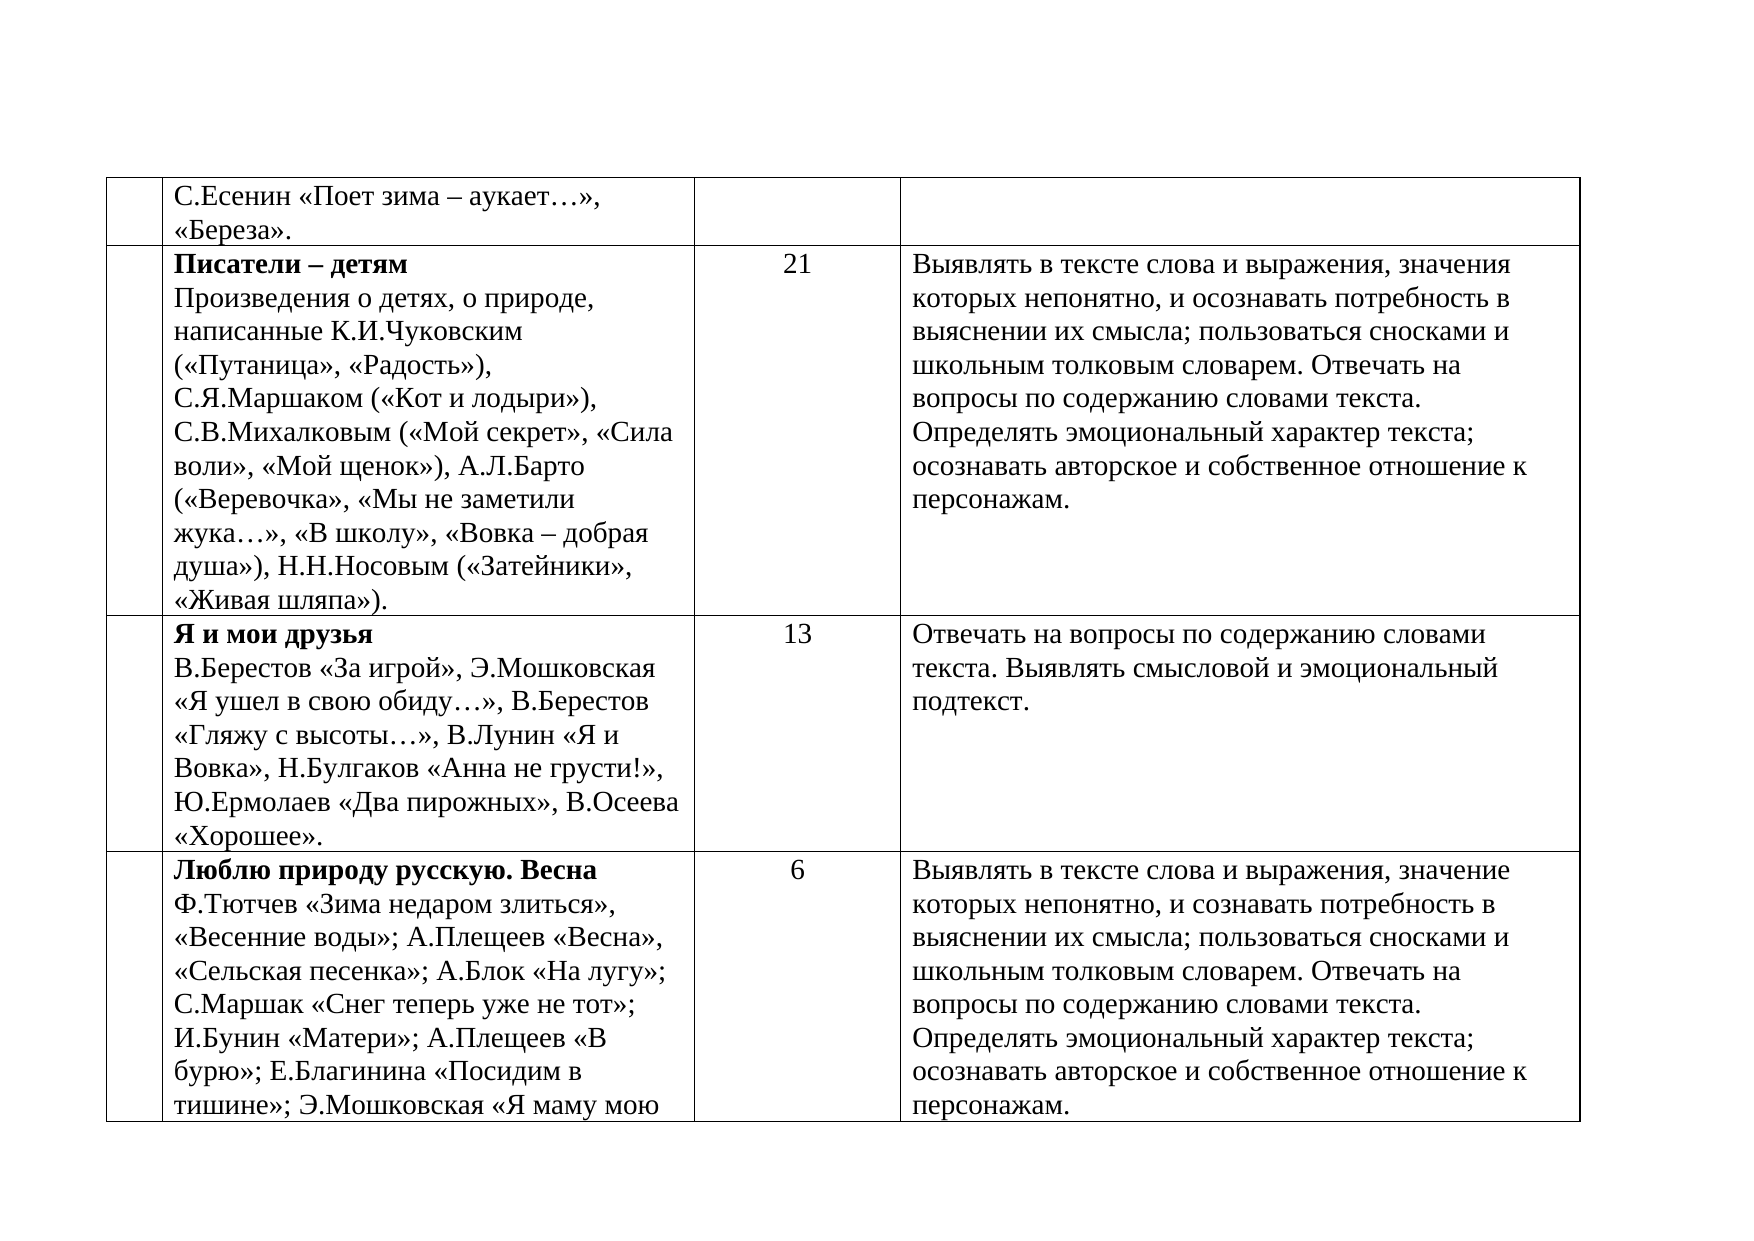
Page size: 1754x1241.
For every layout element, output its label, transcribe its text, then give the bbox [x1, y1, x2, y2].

table_cell 10 [695, 178, 900, 245]
table_cell 21 [695, 246, 900, 615]
table_cell [107, 178, 162, 245]
table_cell [107, 852, 162, 1121]
table_cell 6 [695, 852, 900, 1121]
table_cell Писатели – детям Произведения о детях, о природе, написанные К.И.Чуковским («Путаница», «Радость»), С.Я.Маршаком («Кот и лодыри»), С.В.Михалковым («Мой секрет», «Сила воли», «Мой щенок»), А.Л.Барто («Веревочка», «Мы не заметили жука…», «В школу», «Вовка – добрая душа»), Н.Н.Носовым («Затейники», «Живая шляпа»). [163, 246, 694, 615]
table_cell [901, 178, 1579, 245]
table_cell 13 [695, 616, 900, 851]
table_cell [163, 178, 694, 245]
table_cell Я и мои друзья В.Берестов «За игрой», Э.Мошковская «Я ушел в свою обиду…», В.Берестов «Гляжу с высоты…», В.Лунин «Я и Вовка», Н.Булгаков «Анна не грусти!», Ю.Ермолаев «Два пирожных», В.Осеева «Хорошее». [163, 616, 694, 851]
table_cell Выявлять в тексте слова и выражения, значения которых непонятно, и осознавать потребность в выяснении их смысла; пользоваться сносками и школьным толковым словарем. Отвечать на вопросы по содержанию словами текста. Определять эмоциональный характер текста; осознавать авторское и собственное отношение к персонажам. [901, 246, 1579, 615]
table_cell [107, 616, 162, 851]
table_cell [163, 852, 694, 1121]
table_cell Отвечать на вопросы по содержанию словами текста. Выявлять смысловой и эмоциональный подтекст. [901, 616, 1579, 851]
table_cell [901, 852, 1579, 1121]
table_cell [107, 246, 162, 615]
